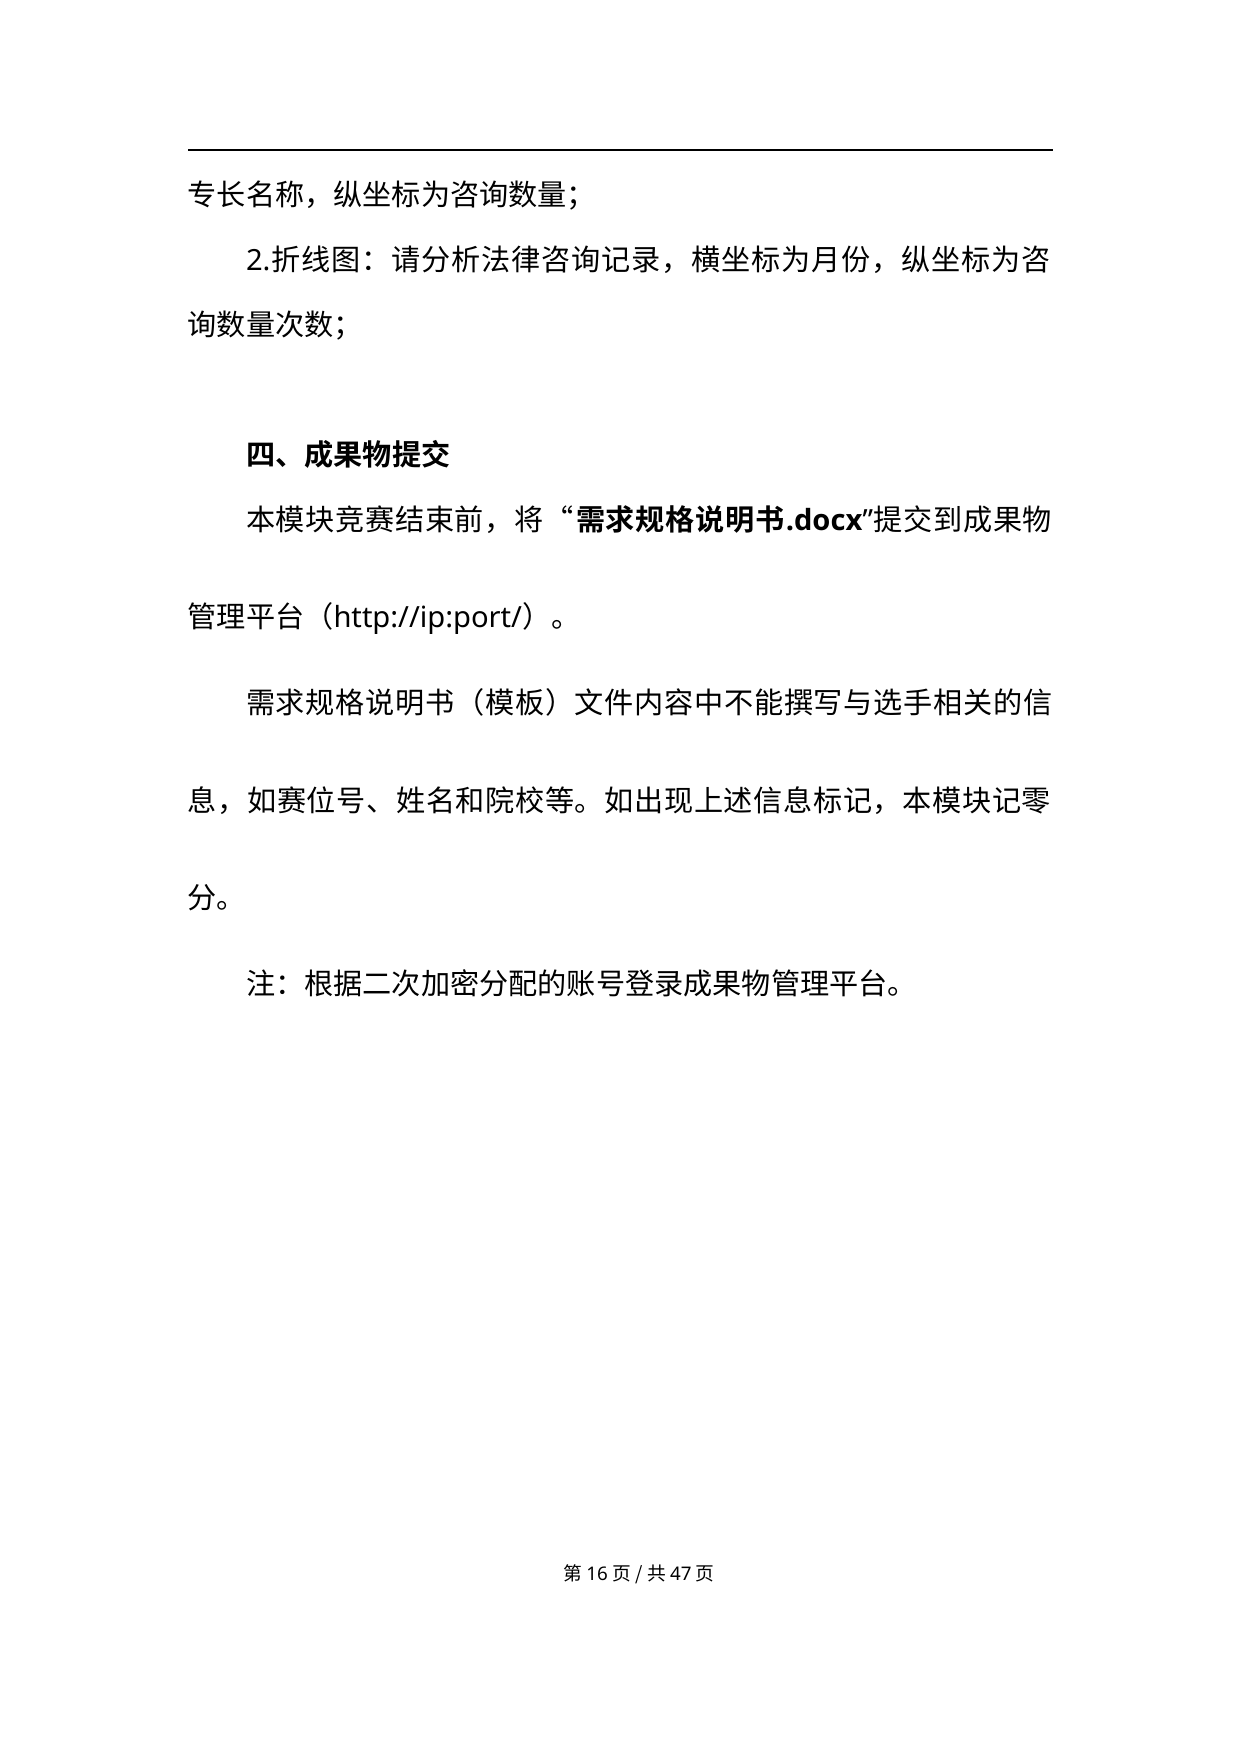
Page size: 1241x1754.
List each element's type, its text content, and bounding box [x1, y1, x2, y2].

text 2.折线图：请分析法律咨询记录，横坐标为月份，纵坐标为咨询数量次数； [187, 225, 1053, 355]
text 注：根据二次加密分配的账号登录成果物管理平台。 [187, 949, 1053, 1014]
text 需求规格说明书（模板）文件内容中不能撰写与选手相关的信息，如赛位号、姓名和院校等。如出现上述信息标记，本模块记零分。 [187, 668, 1053, 928]
subtitle 四、成果物提交 [187, 420, 1053, 485]
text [187, 160, 1053, 225]
text 本模块竞赛结束前，将“需求规格说明书.docx”提交到成果物管理平台（http://ip:port/）。 [187, 485, 1053, 647]
